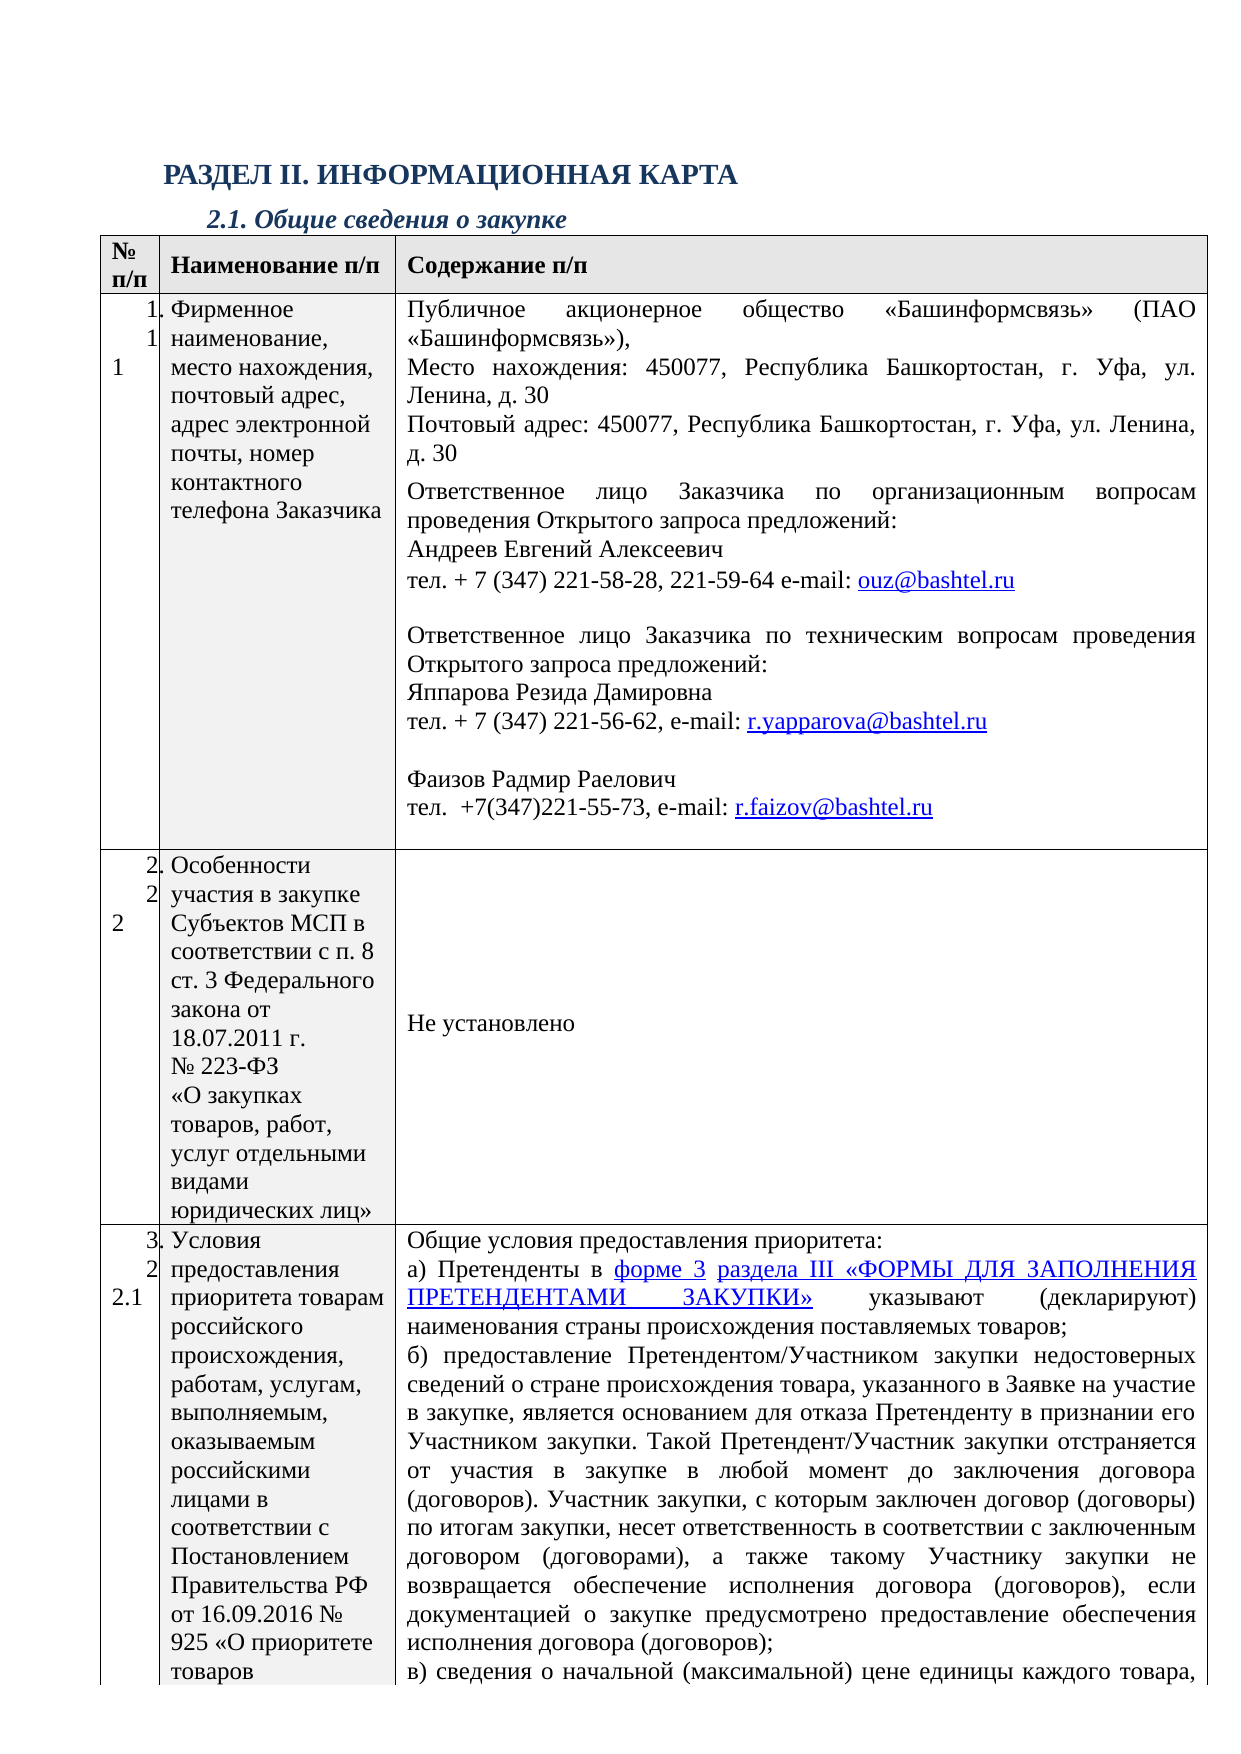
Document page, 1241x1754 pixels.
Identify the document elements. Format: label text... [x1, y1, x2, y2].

table_cell 1 1 [101, 294, 159, 849]
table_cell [396, 1225, 1207, 1685]
table_cell Фирменное наименование, место нахождения, почтовый адрес, адрес электронной почты, номер контактного телефона Заказчика [160, 294, 395, 849]
table_header Наименование п/п [160, 236, 395, 293]
text РАЗДЕЛ II. ИНФОРМАЦИОННАЯ КАРТА [163, 157, 1181, 191]
table_cell Публичное акционерное общество «Башинформсвязь» (ПАО «Башинформсвязь»), Место нахождения: 450077, Республика Башкортостан, г. Уфа, ул. Ленина, д. 30 Почтовый адрес: 450077, Республика Башкортостан, г. Уфа, ул. Ленина, д. 30 Ответственное лицо Заказчика по организационным вопросам проведения Открытого запроса предложений: Андреев Евгений Алексеевич тел. + 7 (347) 221-58-28, 221-59-64 e-mail: ouz@bashtel.ru Ответственное лицо Заказчика по техническим вопросам проведения Открытого запроса предложений: Яппарова Резида Дамировна тел. + 7 (347) 221-56-62, e-mail: r.yapparova@bashtel.ru Фаизов Радмир Раелович тел. +7(347)221-55-73, e-mail: r.faizov@bashtel.ru [396, 294, 1207, 849]
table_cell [160, 1225, 395, 1685]
table_cell 2 2 [101, 850, 159, 1224]
table_header Содержание п/п [396, 236, 1207, 293]
table_cell Не установлено [396, 850, 1207, 1224]
table_header № п/п [101, 236, 159, 293]
table_cell 2 2.1 [101, 1225, 159, 1685]
table_cell Особенности участия в закупке Субъектов МСП в соответствии с п. 8 ст. 3 Федерального закона от 18.07.2011 г. № 223-ФЗ «О закупках товаров, работ, услуг отдельными видами юридических лиц» [160, 850, 395, 1224]
text 2.1. Общие сведения о закупке [207, 203, 1181, 235]
